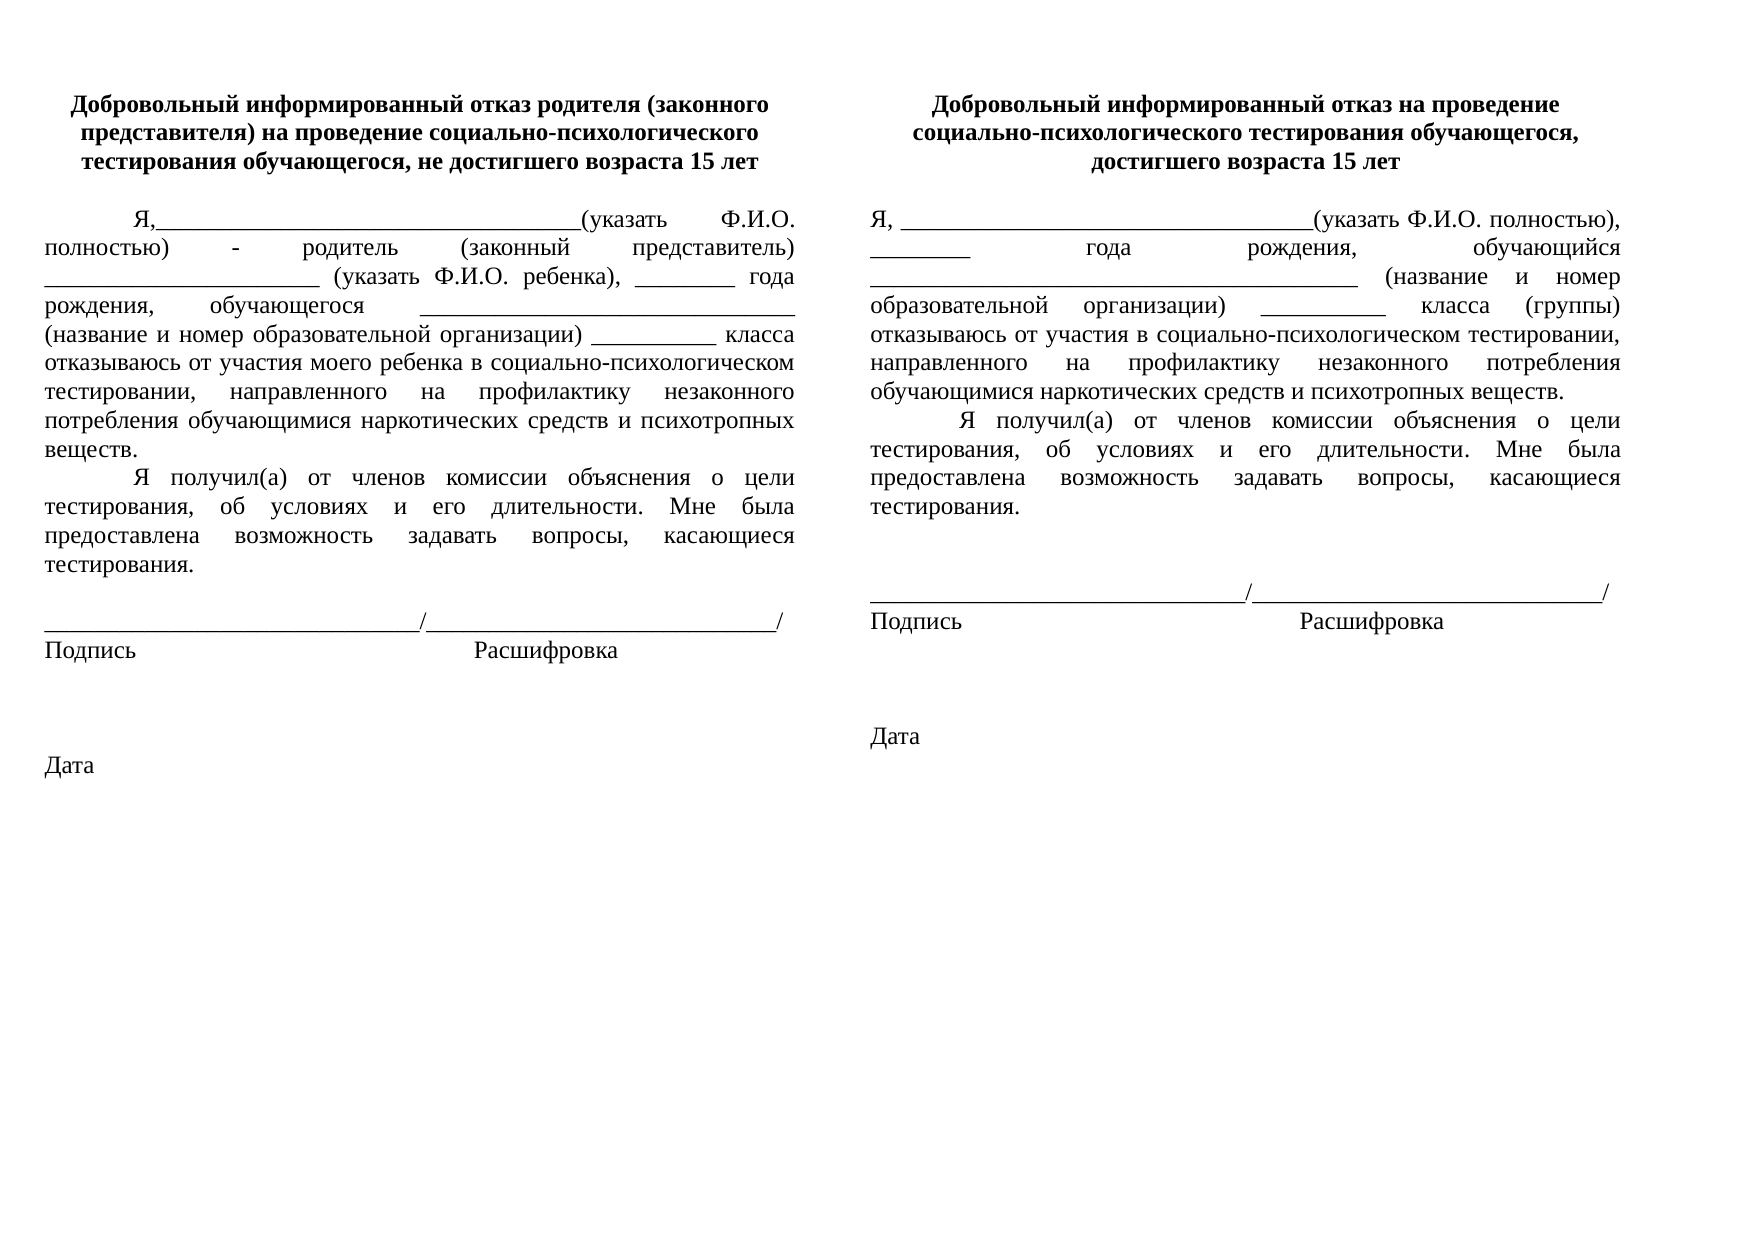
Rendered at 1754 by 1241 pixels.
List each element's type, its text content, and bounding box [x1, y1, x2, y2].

text Я получил(а) от членов комиссии объяснения о цели тестирования, об условиях и его длительности. Мне была предоставлена возможность задавать вопросы, касающиеся тестирования. [870, 405, 1621, 520]
text Подпись Расшифровка [44, 635, 795, 664]
text Я получил(а) от членов комиссии объяснения о цели тестирования, об условиях и его длительности. Мне была предоставлена возможность задавать вопросы, касающиеся тестирования. [44, 462, 795, 577]
text ______________________________/____________________________/ [870, 577, 1621, 606]
text ______________________________/____________________________/ [44, 606, 795, 635]
text Дата [870, 721, 1621, 750]
text Дата [44, 750, 795, 779]
text Добровольный информированный отказ на проведение социально-психологического тестирования обучающегося, достигшего возраста 15 лет [870, 89, 1621, 175]
text Подпись Расшифровка [870, 606, 1621, 635]
text Я,__________________________________(указать Ф.И.О. полностью) - родитель (законный представитель) ______________________ (указать Ф.И.О. ребенка), ________ года рождения, обучающегося ______________________________ (название и номер образовательной организации) __________ класса отказываюсь от участия моего ребенка в социально-психологическом тестировании, направленного на профилактику незаконного потребления обучающимися наркотических средств и психотропных веществ. [44, 204, 795, 462]
text Я, _________________________________(указать Ф.И.О. полностью), ________ года рождения, обучающийся _______________________________________ (название и номер образовательной организации) __________ класса (группы) отказываюсь от участия в социально-психологическом тестировании, направленного на профилактику незаконного потребления обучающимися наркотических средств и психотропных веществ. [870, 204, 1621, 405]
text Добровольный информированный отказ родителя (законного представителя) на проведение социально-психологического тестирования обучающегося, не достигшего возраста 15 лет [44, 89, 795, 175]
